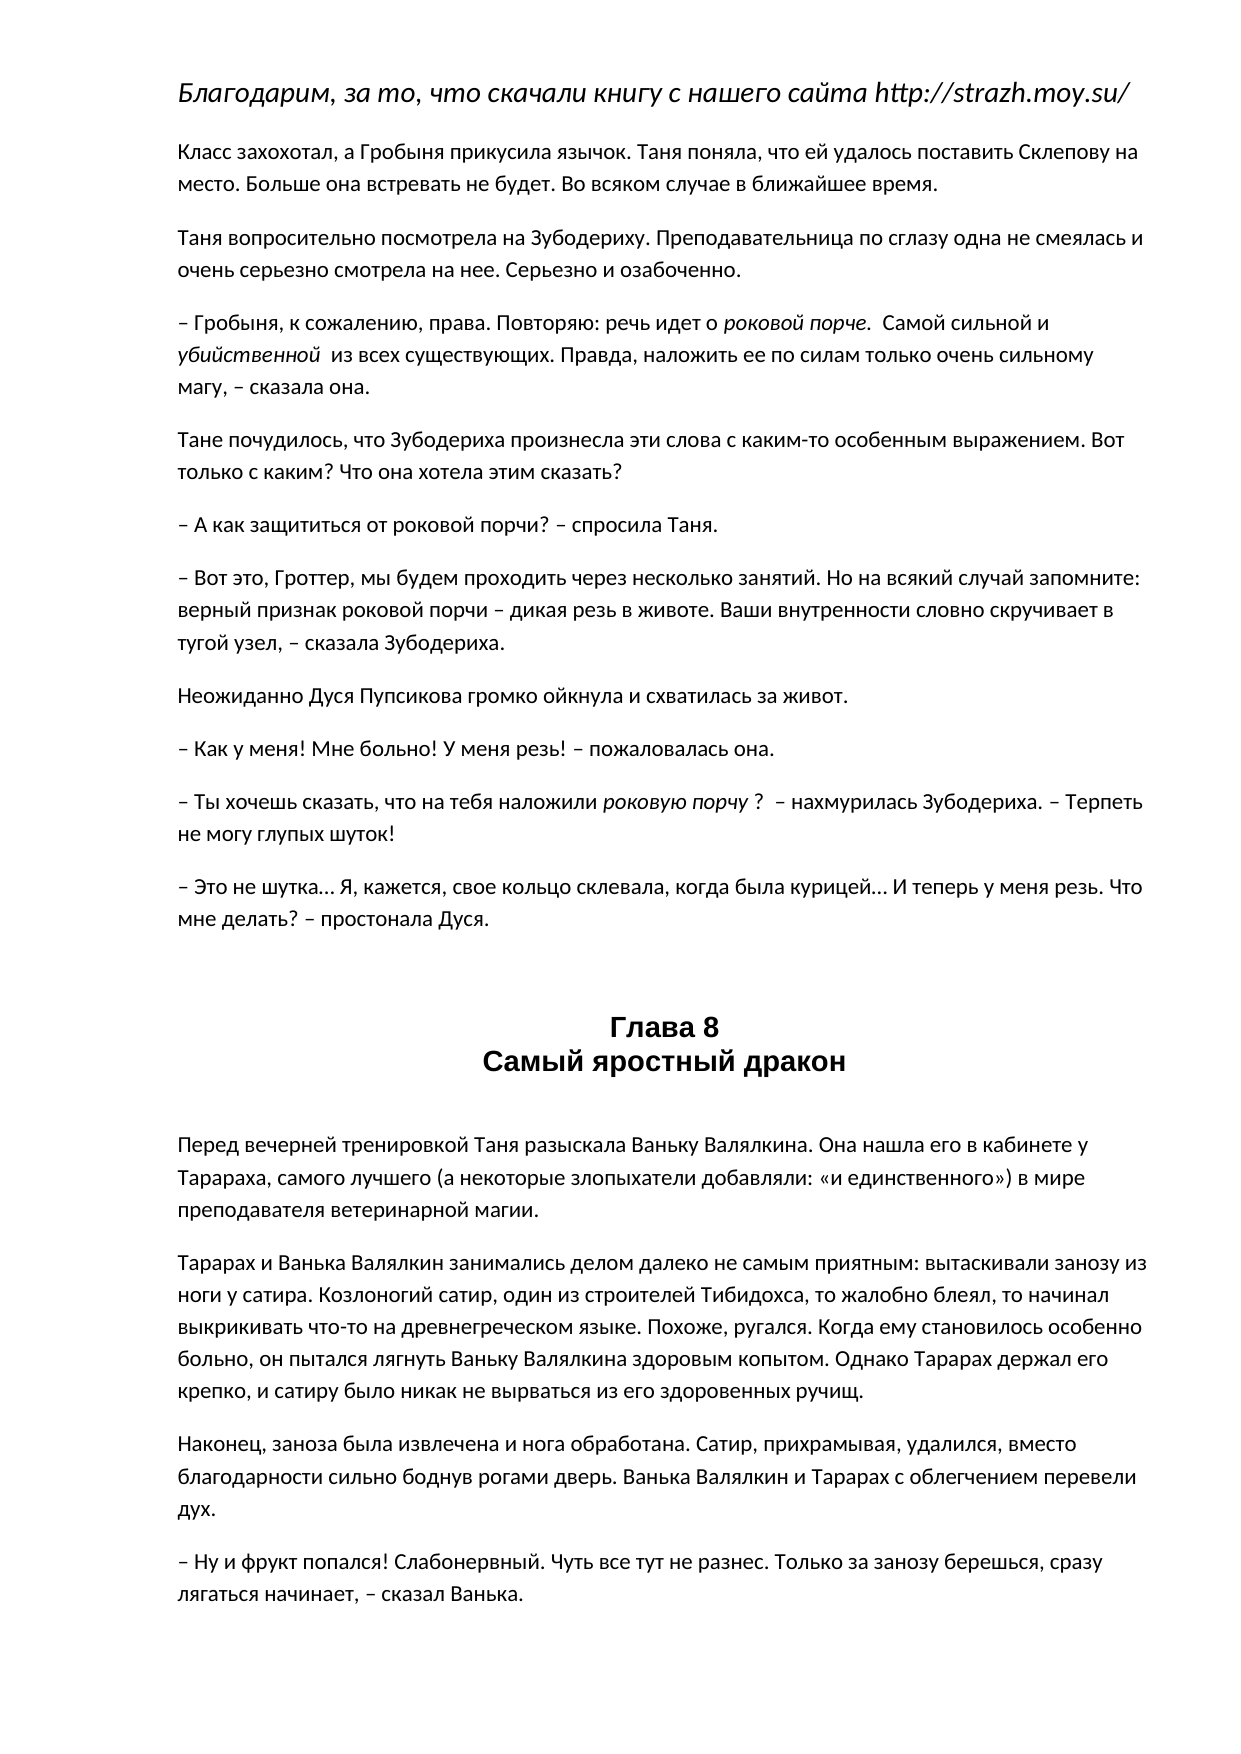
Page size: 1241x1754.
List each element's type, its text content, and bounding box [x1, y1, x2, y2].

text Неожиданно Дуся Пупсикова громко ойкнула и схватилась за живот. [177, 681, 1152, 709]
text – Как у меня! Мне больно! У меня резь! – пожаловалась она. [177, 734, 1152, 762]
text – Ну и фрукт попался! Слабонервный. Чуть все тут не разнес. Только за занозу берешься, сразу лягаться начинает, – сказал Ванька. [177, 1547, 1152, 1607]
text – Это не шутка… Я, кажется, свое кольцо склевала, когда была курицей… И теперь у меня резь. Что мне делать? – простонала Дуся. [177, 872, 1152, 932]
text – Вот это, Гроттер, мы будем проходить через несколько занятий. Но на всякий случай запомните: верный признак роковой порчи – дикая резь в животе. Ваши внутренности словно скручивает в тугой узел, – сказала Зубодериха. [177, 563, 1152, 656]
text Наконец, заноза была извлечена и нога обработана. Сатир, прихрамывая, удалился, вместо благодарности сильно боднув рогами дверь. Ванька Валялкин и Тарарах с облегчением перевели дух. [177, 1429, 1152, 1522]
text Тане почудилось, что Зубодериха произнесла эти слова с каким-то особенным выражением. Вот только с каким? Что она хотела этим сказать? [177, 425, 1152, 485]
text Перед вечерней тренировкой Таня разыскала Ваньку Валялкина. Она нашла его в кабинете у Тарараха, самого лучшего (а некоторые злопыхатели добавляли: «и единственного») в мире преподавателя ветеринарной магии. [177, 1130, 1152, 1223]
text Класс захохотал, а Гробыня прикусила язычок. Таня поняла, что ей удалось поставить Склепову на место. Больше она встревать не будет. Во всяком случае в ближайшее время. [177, 137, 1152, 198]
subtitle Глава 8 [177, 1010, 1152, 1044]
subtitle Самый яростный дракон [177, 1044, 1152, 1077]
text – Гробыня, к сожалению, права. Повторяю: речь идет о роковой порче. Самой сильной и убийственной из всех существующих. Правда, наложить ее по силам только очень сильному магу, – сказала она. [177, 308, 1152, 400]
text Тарарах и Ванька Валялкин занимались делом далеко не самым приятным: вытаскивали занозу из ноги у сатира. Козлоногий сатир, один из строителей Тибидохса, то жалобно блеял, то начинал выкрикивать что-то на древнегреческом языке. Похоже, ругался. Когда ему становилось особенно больно, он пытался лягнуть Ваньку Валялкина здоровым копытом. Однако Тарарах держал его крепко, и сатиру было никак не вырваться из его здоровенных ручищ. [177, 1248, 1152, 1404]
text – Ты хочешь сказать, что на тебя наложили роковую порчу ? – нахмурилась Зубодериха. – Терпеть не могу глупых шуток! [177, 787, 1152, 847]
text – А как защититься от роковой порчи? – спросила Таня. [177, 510, 1152, 538]
text Таня вопросительно посмотрела на Зубодериху. Преподавательница по сглазу одна не смеялась и очень серьезно смотрела на нее. Серьезно и озабоченно. [177, 223, 1152, 283]
